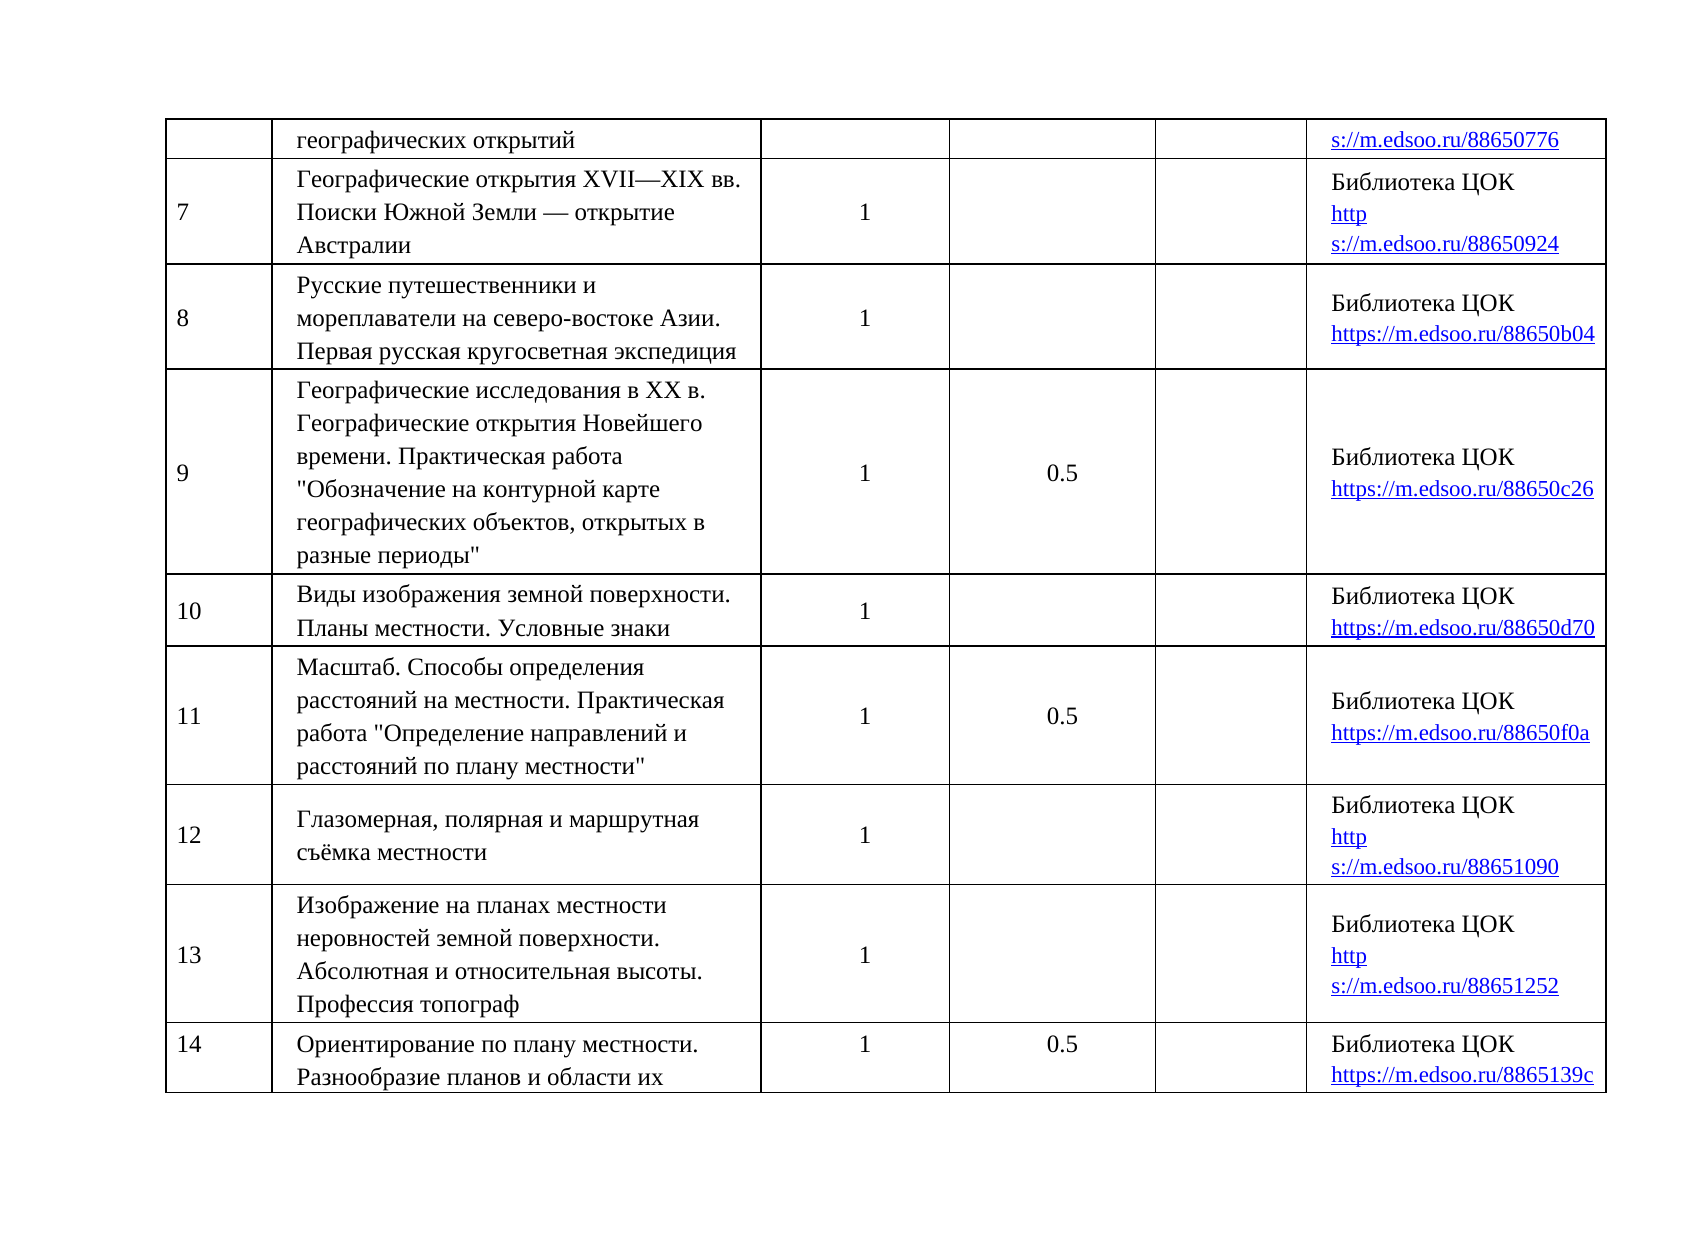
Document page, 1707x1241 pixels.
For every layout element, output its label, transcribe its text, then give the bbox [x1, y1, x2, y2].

table_cell Библиотека ЦОК https://m.edsoo.ru/88651252 [1307, 885, 1605, 1022]
table_cell 13 [167, 885, 271, 1022]
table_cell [273, 1023, 760, 1091]
table_cell Глазомерная, полярная и маршрутная съёмка местности [273, 785, 760, 883]
table_cell [1156, 265, 1306, 368]
table_cell 1 [762, 885, 949, 1022]
table_cell 1 [762, 647, 949, 784]
table_cell 12 [167, 785, 271, 883]
table_cell 0.5 [950, 647, 1155, 784]
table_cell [273, 120, 760, 157]
table_cell 11 [167, 647, 271, 784]
table_cell 1 [762, 785, 949, 883]
table_cell [950, 159, 1155, 263]
table_cell Географические открытия XVII—XIX вв. Поиски Южной Земли — открытие Австралии [273, 159, 760, 263]
table_cell 1 [762, 370, 949, 573]
table_cell [1156, 370, 1306, 573]
table_cell 10 [167, 575, 271, 645]
table_cell Библиотека ЦОК https://m.edsoo.ru/88651090 [1307, 785, 1605, 883]
table_cell Географические исследования в ХХ в. Географические открытия Новейшего времени. Практическая работа "Обозначение на контурной карте географических объектов, открытых в разные периоды" [273, 370, 760, 573]
table_cell [950, 120, 1155, 157]
table_cell Русские путешественники и мореплаватели на северо-востоке Азии. Первая русская кругосветная экспедиция [273, 265, 760, 368]
table_cell Библиотека ЦОК https://m.edsoo.ru/88650c26 [1307, 370, 1605, 573]
table_cell Изображение на планах местности неровностей земной поверхности. Абсолютная и относительная высоты. Профессия топограф [273, 885, 760, 1022]
table_cell 7 [167, 159, 271, 263]
table_cell [1156, 785, 1306, 883]
table_cell Библиотека ЦОК https://m.edsoo.ru/88650b04 [1307, 265, 1605, 368]
table_cell 0.5 [950, 1023, 1155, 1091]
table_cell Библиотека ЦОК https://m.edsoo.ru/88650f0a [1307, 647, 1605, 784]
table_cell 1 [762, 159, 949, 263]
table_cell Масштаб. Способы определения расстояний на местности. Практическая работа "Определение направлений и расстояний по плану местности" [273, 647, 760, 784]
table_cell 14 [167, 1023, 271, 1091]
table_cell Виды изображения земной поверхности. Планы местности. Условные знаки [273, 575, 760, 645]
table_cell 1 [762, 575, 949, 645]
table_cell 9 [167, 370, 271, 573]
table_cell Библиотека ЦОК https://m.edsoo.ru/88650924 [1307, 159, 1605, 263]
table_cell 8 [167, 265, 271, 368]
table_cell 6 [167, 120, 271, 157]
table_cell [950, 265, 1155, 368]
table_cell [1156, 159, 1306, 263]
table_cell 0.5 [950, 370, 1155, 573]
table_cell [1156, 885, 1306, 1022]
table_cell [950, 885, 1155, 1022]
table_cell 1 [762, 265, 949, 368]
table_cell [1307, 1023, 1605, 1091]
table_cell 1 [762, 120, 949, 157]
table_cell [950, 785, 1155, 883]
table_cell [1156, 1023, 1306, 1091]
table_cell 1 [762, 1023, 949, 1091]
table_cell [1156, 575, 1306, 645]
table_cell Библиотека ЦОК https://m.edsoo.ru/88650d70 [1307, 575, 1605, 645]
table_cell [1307, 120, 1605, 157]
table_cell [950, 575, 1155, 645]
table_cell [1156, 647, 1306, 784]
table_cell [1156, 120, 1306, 157]
